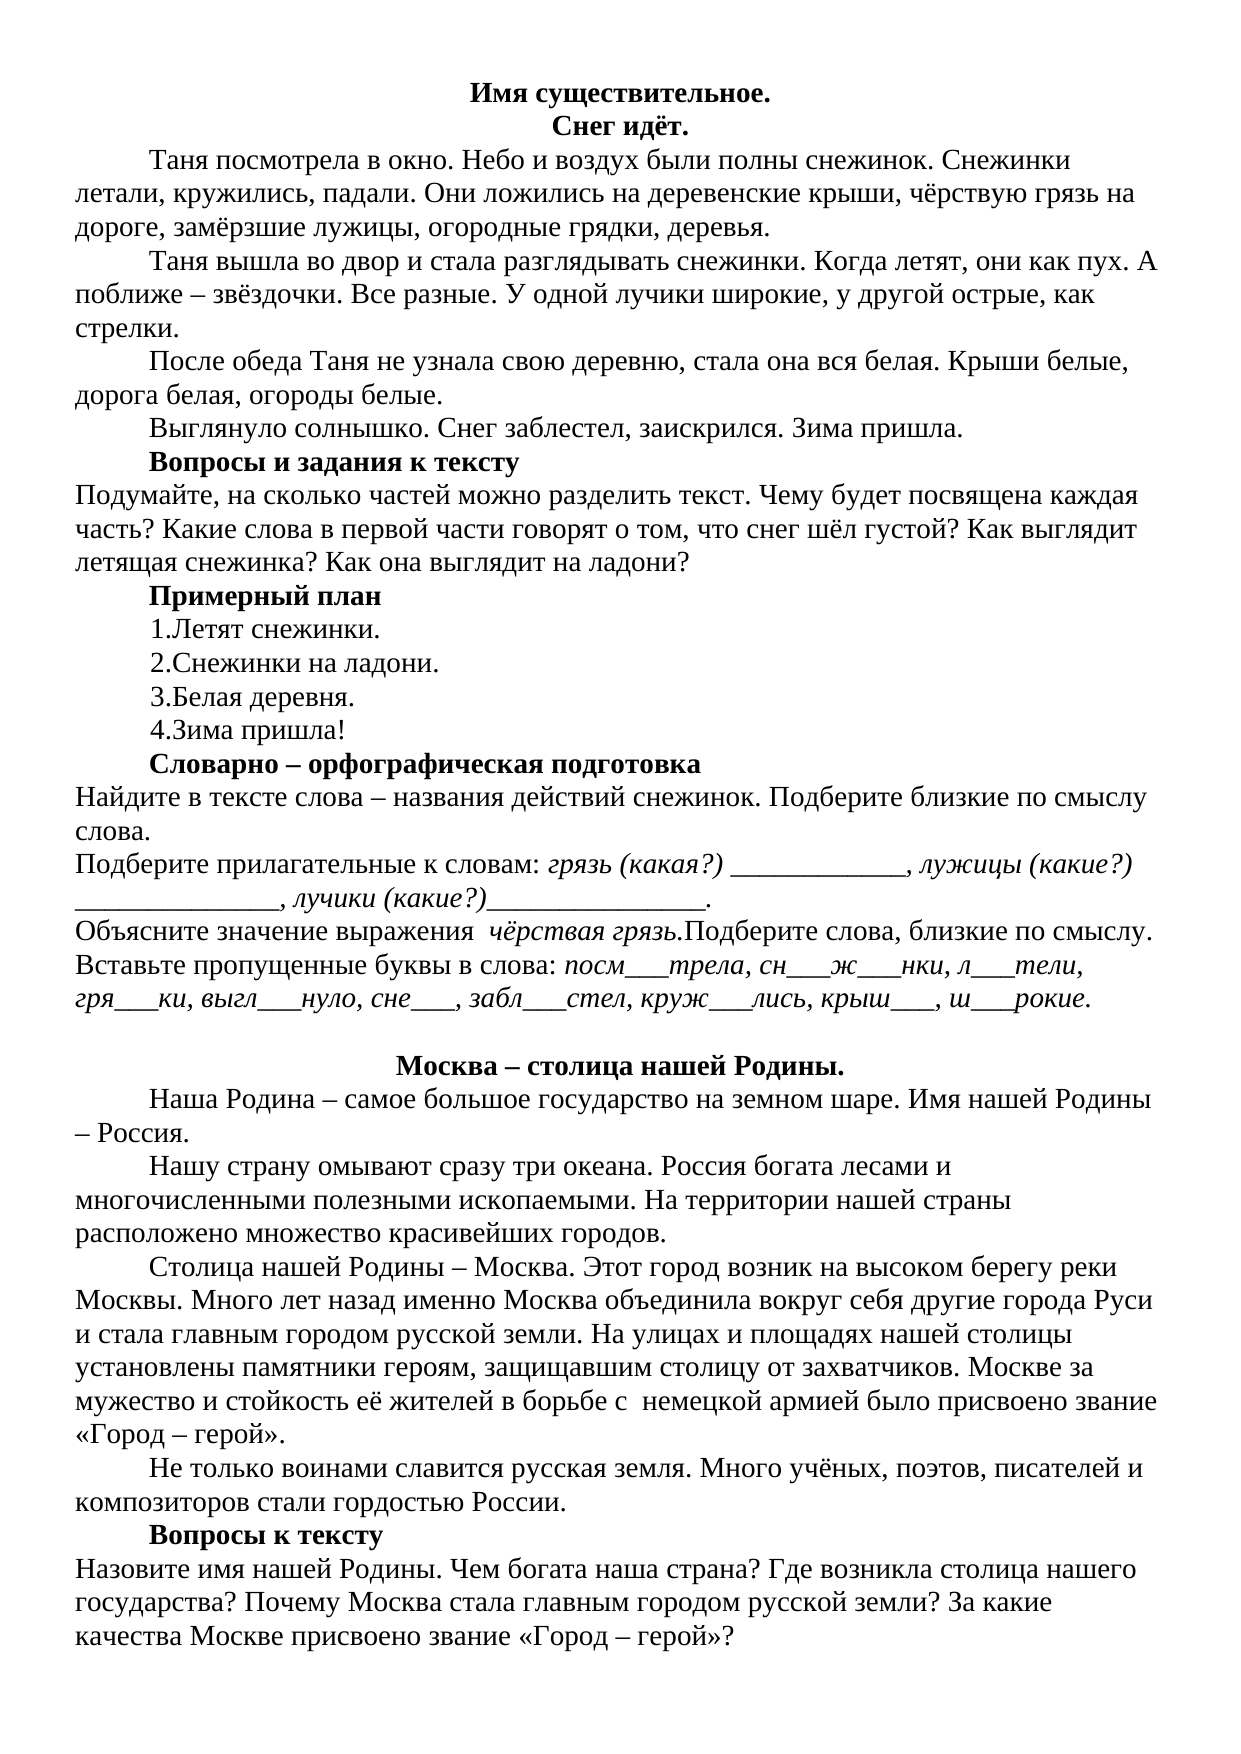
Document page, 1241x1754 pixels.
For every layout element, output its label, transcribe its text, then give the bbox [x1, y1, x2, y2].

text Примерный план [75, 578, 1165, 612]
text Найдите в тексте слова – названия действий снежинок. Подберите близкие по смыслу слова. [75, 779, 1165, 846]
text Словарно – орфографическая подготовка [75, 746, 1165, 779]
text Вопросы и задания к тексту [75, 444, 1165, 477]
text Подберите прилагательные к словам: грязь (какая?) ____________, лужицы (какие?) ______________, лучики (какие?)_______________. [75, 846, 1165, 913]
text Москва – столица нашей Родины. [75, 1048, 1165, 1081]
text Не только воинами славится русская земля. Много учёных, поэтов, писателей и композиторов стали гордостью России. [75, 1450, 1165, 1517]
text Имя существительное. [75, 75, 1165, 108]
text Вставьте пропущенные буквы в слова: посм___трела, сн___ж___нки, л___тели, гря___ки, выгл___нуло, сне___, забл___стел, круж___лись, крыш___, ш___рокие. [75, 947, 1165, 1014]
text Таня посмотрела в окно. Небо и воздух были полны снежинок. Снежинки летали, кружились, падали. Они ложились на деревенские крыши, чёрствую грязь на дороге, замёрзшие лужицы, огородные грядки, деревья. [75, 142, 1165, 243]
list 1.Летят снежинки. [150, 612, 1165, 645]
list 4.Зима пришла! [150, 712, 1165, 746]
list 2.Снежинки на ладони. [150, 645, 1165, 679]
text Наша Родина – самое большое государство на земном шаре. Имя нашей Родины – Россия. [75, 1081, 1165, 1148]
text Подумайте, на сколько частей можно разделить текст. Чему будет посвящена каждая часть? Какие слова в первой части говорят о том, что снег шёл густой? Как выглядит летящая снежинка? Как она выглядит на ладони? [75, 477, 1165, 578]
text Нашу страну омывают сразу три океана. Россия богата лесами и многочисленными полезными ископаемыми. На территории нашей страны расположено множество красивейших городов. [75, 1148, 1165, 1249]
text Столица нашей Родины – Москва. Этот город возник на высоком берегу реки Москвы. Много лет назад именно Москва объединила вокруг себя другие города Руси и стала главным городом русской земли. На улицах и площадях нашей столицы установлены памятники героям, защищавшим столицу от захватчиков. Москве за мужество и стойкость её жителей в борьбе с немецкой армией было присвоено звание «Город – герой». [75, 1249, 1165, 1450]
text Таня вышла во двор и стала разглядывать снежинки. Когда летят, они как пух. А поближе – звёздочки. Все разные. У одной лучики широкие, у другой острые, как стрелки. [75, 243, 1165, 343]
text Снег идёт. [75, 108, 1165, 142]
text Назовите имя нашей Родины. Чем богата наша страна? Где возникла столица нашего государства? Почему Москва стала главным городом русской земли? За какие качества Москве присвоено звание «Город – герой»? [75, 1551, 1165, 1651]
text После обеда Таня не узнала свою деревню, стала она вся белая. Крыши белые, дорога белая, огороды белые. [75, 343, 1165, 410]
text Объясните значение выражения чёрствая грязь.Подберите слова, близкие по смыслу. [75, 913, 1165, 947]
text Выглянуло солнышко. Снег заблестел, заискрился. Зима пришла. [75, 410, 1165, 444]
text Вопросы к тексту [75, 1517, 1165, 1551]
list 3.Белая деревня. [150, 679, 1165, 712]
